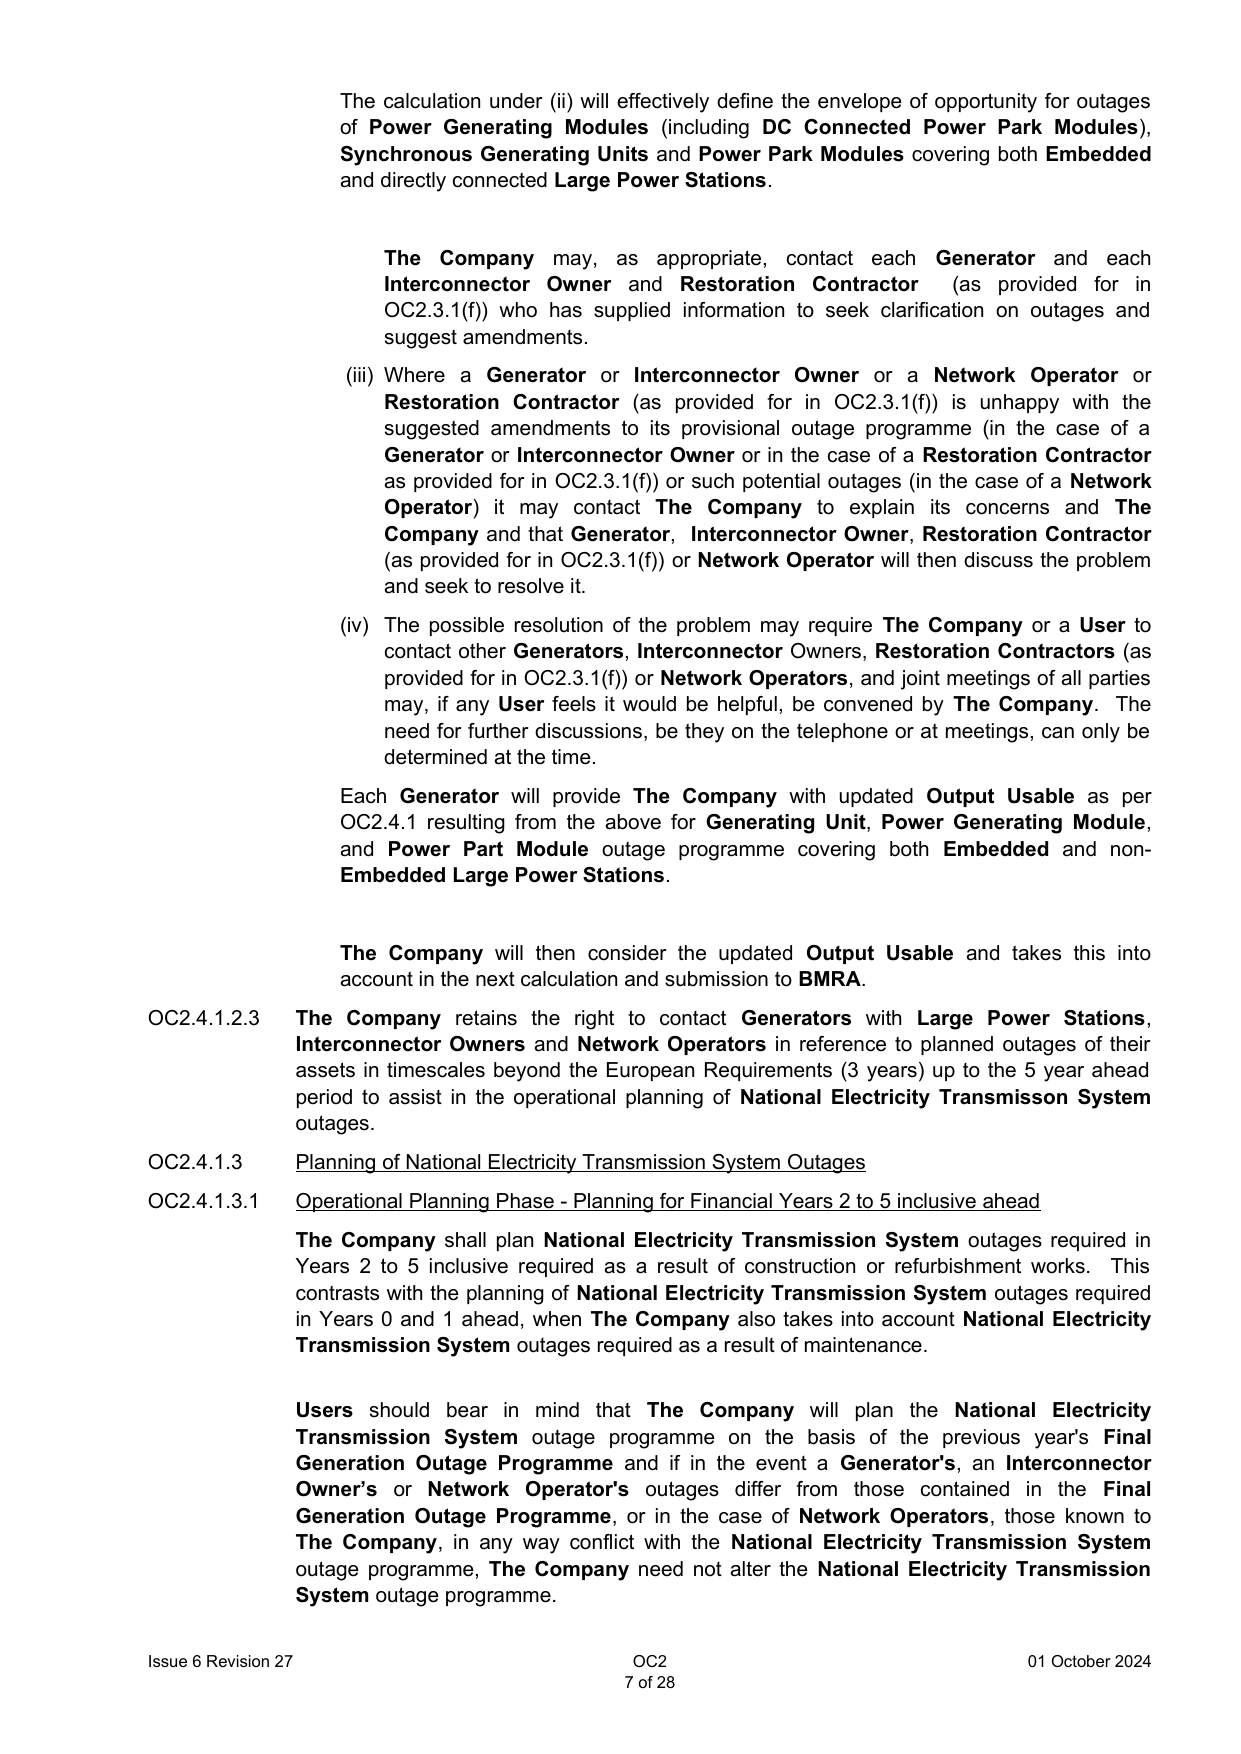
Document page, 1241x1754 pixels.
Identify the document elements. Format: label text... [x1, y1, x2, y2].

text Each Generator will provide The Company with updated Output Usable as per OC2.4.1 resulting from the above for Generating Unit, Power Generating Module, and Power Part Module outage programme covering both Embedded and non-Embedded Large Power Stations. [295, 784, 1152, 887]
text (iii) Where a Generator or Interconnector Owner or a Network Operator or Restoration Contractor (as provided for in OC2.3.1(f)) is unhappy with the suggested amendments to its provisional outage programme (in the case of a Generator or Interconnector Owner or in the case of a Restoration Contractor as provided for in OC2.3.1(f)) or such potential outages (in the case of a Network Operator) it may contact The Company to explain its concerns and The Company and that Generator, Interconnector Owner, Restoration Contractor (as provided for in OC2.3.1(f)) or Network Operator will then discuss the problem and seek to resolve it. [340, 363, 1152, 598]
text OC2.4.1.2.3 The Company retains the right to contact Generators with Large Power Stations, Interconnector Owners and Network Operators in reference to planned outages of their assets in timescales beyond the European Requirements (3 years) up to the 5 year ahead period to assist in the operational planning of National Electricity Transmisson System outages. [148, 1006, 1152, 1135]
text The Company shall plan National Electricity Transmission System outages required in Years 2 to 5 inclusive required as a result of construction or refurbishment works. This contrasts with the planning of National Electricity Transmission System outages required in Years 0 and 1 ahead, when The Company also takes into account National Electricity Transmission System outages required as a result of maintenance. [148, 1228, 1152, 1357]
text The Company may, as appropriate, contact each Generator and each Interconnector Owner and Restoration Contractor (as provided for in OC2.3.1(f)) who has supplied information to seek clarification on outages and suggest amendments. [340, 245, 1152, 348]
text Users should bear in mind that The Company will plan the National Electricity Transmission System outage programme on the basis of the previous year's Final Generation Outage Programme and if in the event a Generator's, an Interconnector Owner’s or Network Operator's outages differ from those contained in the Final Generation Outage Programme, or in the case of Network Operators, those known to The Company, in any way conflict with the National Electricity Transmission System outage programme, The Company need not alter the National Electricity Transmission System outage programme. [148, 1398, 1152, 1607]
text (iv) The possible resolution of the problem may require The Company or a User to contact other Generators, Interconnector Owners, Restoration Contractors (as provided for in OC2.3.1(f)) or Network Operators, and joint meetings of all parties may, if any User feels it would be helpful, be convened by The Company. The need for further discussions, be they on the telephone or at meetings, can only be determined at the time. [340, 613, 1152, 769]
text The Company will then consider the updated Output Usable and takes this into account in the next calculation and submission to BMRA. [295, 940, 1152, 991]
text OC2.4.1.3.1 Operational Planning Phase - Planning for Financial Years 2 to 5 inclusive ahead [148, 1189, 1152, 1213]
text The calculation under (ii) will effectively define the envelope of opportunity for outages of Power Generating Modules (including DC Connected Power Park Modules), Synchronous Generating Units and Power Park Modules covering both Embedded and directly connected Large Power Stations. [295, 89, 1152, 192]
text OC2.4.1.3 Planning of National Electricity Transmission System Outages [148, 1150, 1152, 1174]
